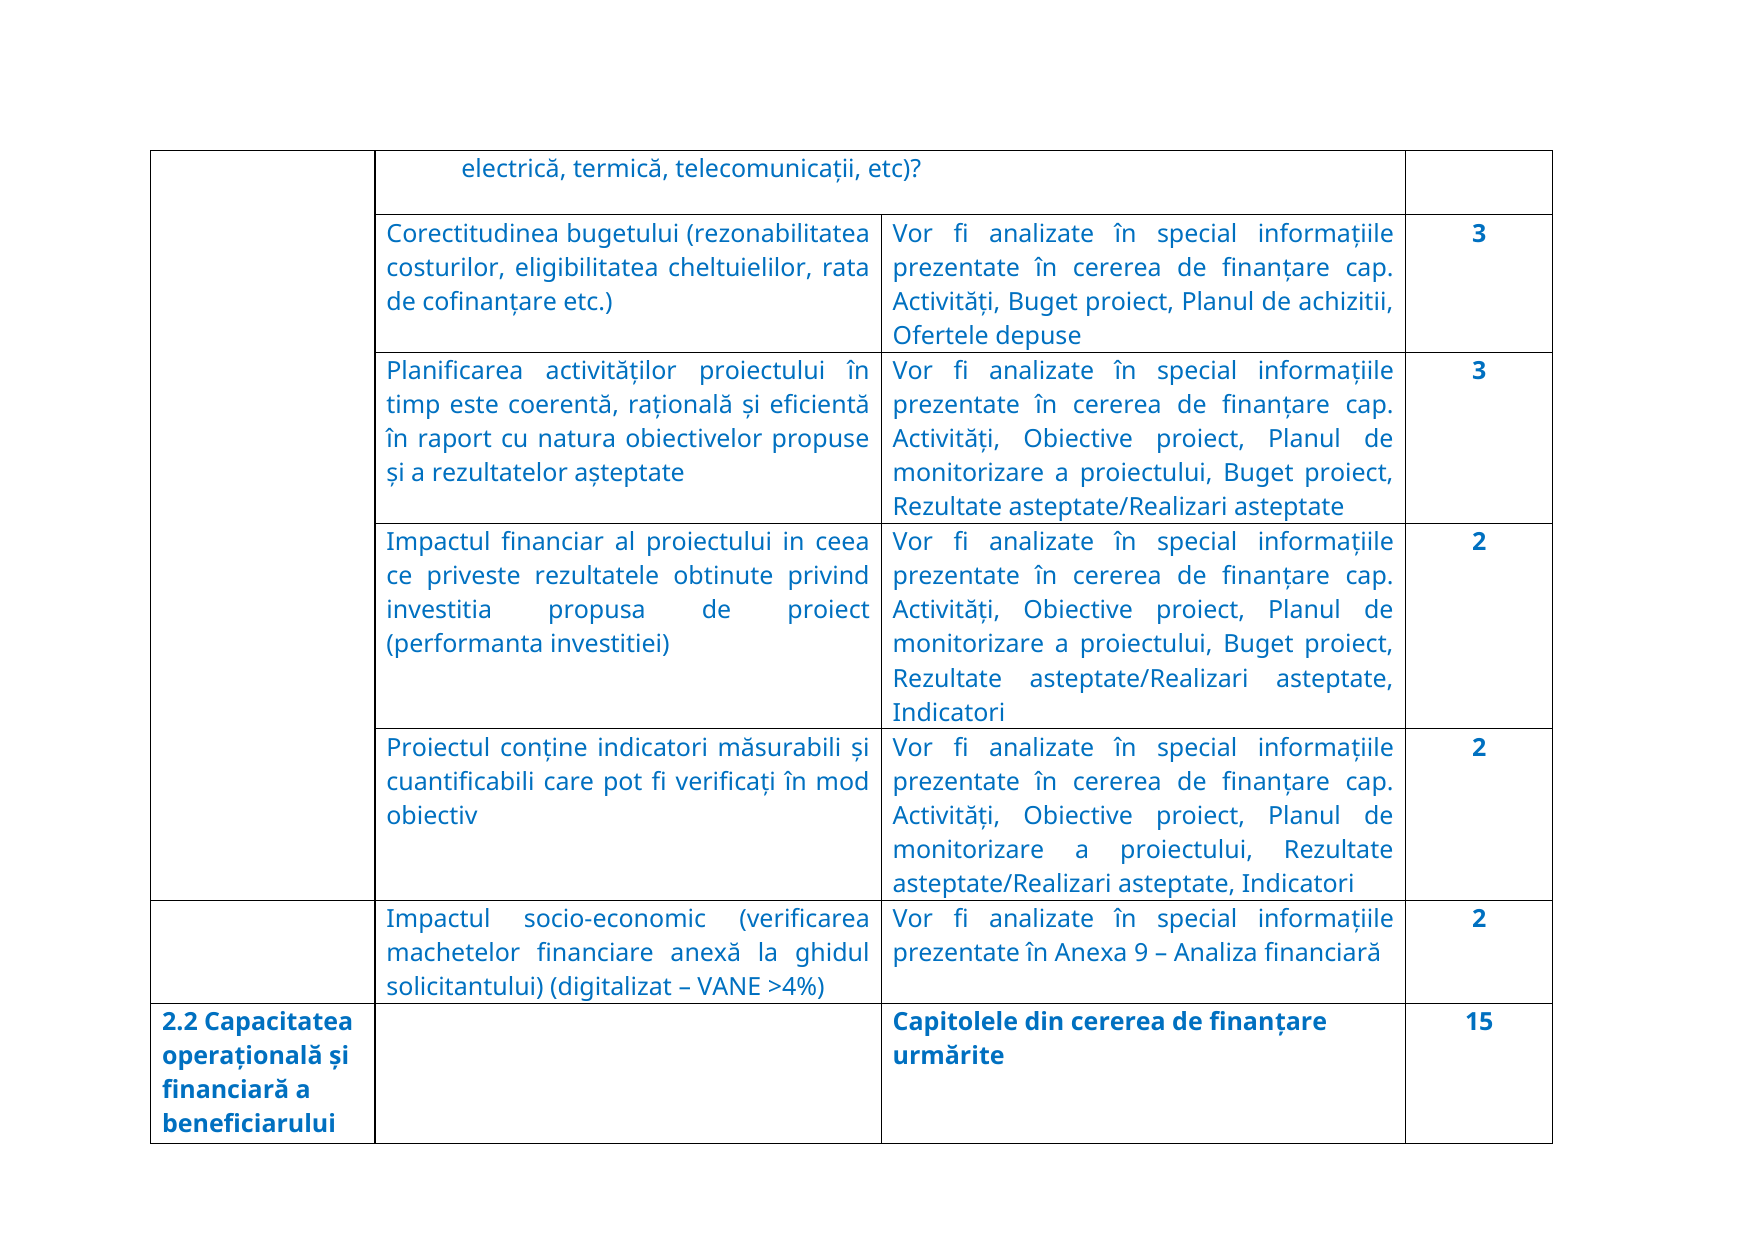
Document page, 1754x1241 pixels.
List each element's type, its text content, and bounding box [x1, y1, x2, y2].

table_cell Vor fi analizate în special informaţiile prezentate în cererea de finanţare cap. Activități, Obiective proiect, Planul de monitorizare a proiectului, Buget proiect, Rezultate asteptate/Realizari asteptate, Indicatori [882, 524, 1405, 728]
table_cell Planificarea activităților proiectului în timp este coerentă, rațională și eficientă în raport cu natura obiectivelor propuse și a rezultatelor așteptate [376, 353, 881, 523]
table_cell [376, 151, 1405, 214]
table_cell Vor fi analizate în special informaţiile prezentate în Anexa 9 – Analiza financiară [882, 901, 1405, 1003]
table_cell Corectitudinea bugetului (rezonabilitatea costurilor, eligibilitatea cheltuielilor, rata de cofinanțare etc.) [376, 215, 881, 352]
table_cell [151, 901, 374, 1003]
table_cell Vor fi analizate în special informaţiile prezentate în cererea de finanţare cap. Activități, Buget proiect, Planul de achizitii, Ofertele depuse [882, 215, 1405, 352]
table_cell Impactul socio-economic (verificarea machetelor financiare anexă la ghidul solicitantului) (digitalizat – VANE >4%) [376, 901, 881, 1003]
table_cell 2 [1406, 729, 1552, 900]
table_cell [1406, 151, 1552, 214]
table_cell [151, 1004, 374, 1143]
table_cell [882, 1004, 1405, 1143]
table_cell 15 [1406, 1004, 1552, 1143]
table_cell Vor fi analizate în special informaţiile prezentate în cererea de finanţare cap. Activități, Obiective proiect, Planul de monitorizare a proiectului, Rezultate asteptate/Realizari asteptate, Indicatori [882, 729, 1405, 900]
table_cell 3 [1406, 353, 1552, 523]
table_cell [376, 1004, 881, 1143]
table_cell Vor fi analizate în special informaţiile prezentate în cererea de finanţare cap. Activități, Obiective proiect, Planul de monitorizare a proiectului, Buget proiect, Rezultate asteptate/Realizari asteptate [882, 353, 1405, 523]
table_cell 2 [1406, 901, 1552, 1003]
table_cell Impactul financiar al proiectului in ceea ce priveste rezultatele obtinute privind investitia propusa de proiect (performanta investitiei) [376, 524, 881, 728]
table_cell Proiectul conține indicatori măsurabili și cuantificabili care pot fi verificați în mod obiectiv [376, 729, 881, 900]
table_cell 3 [1406, 215, 1552, 352]
table_cell 2 [1406, 524, 1552, 728]
